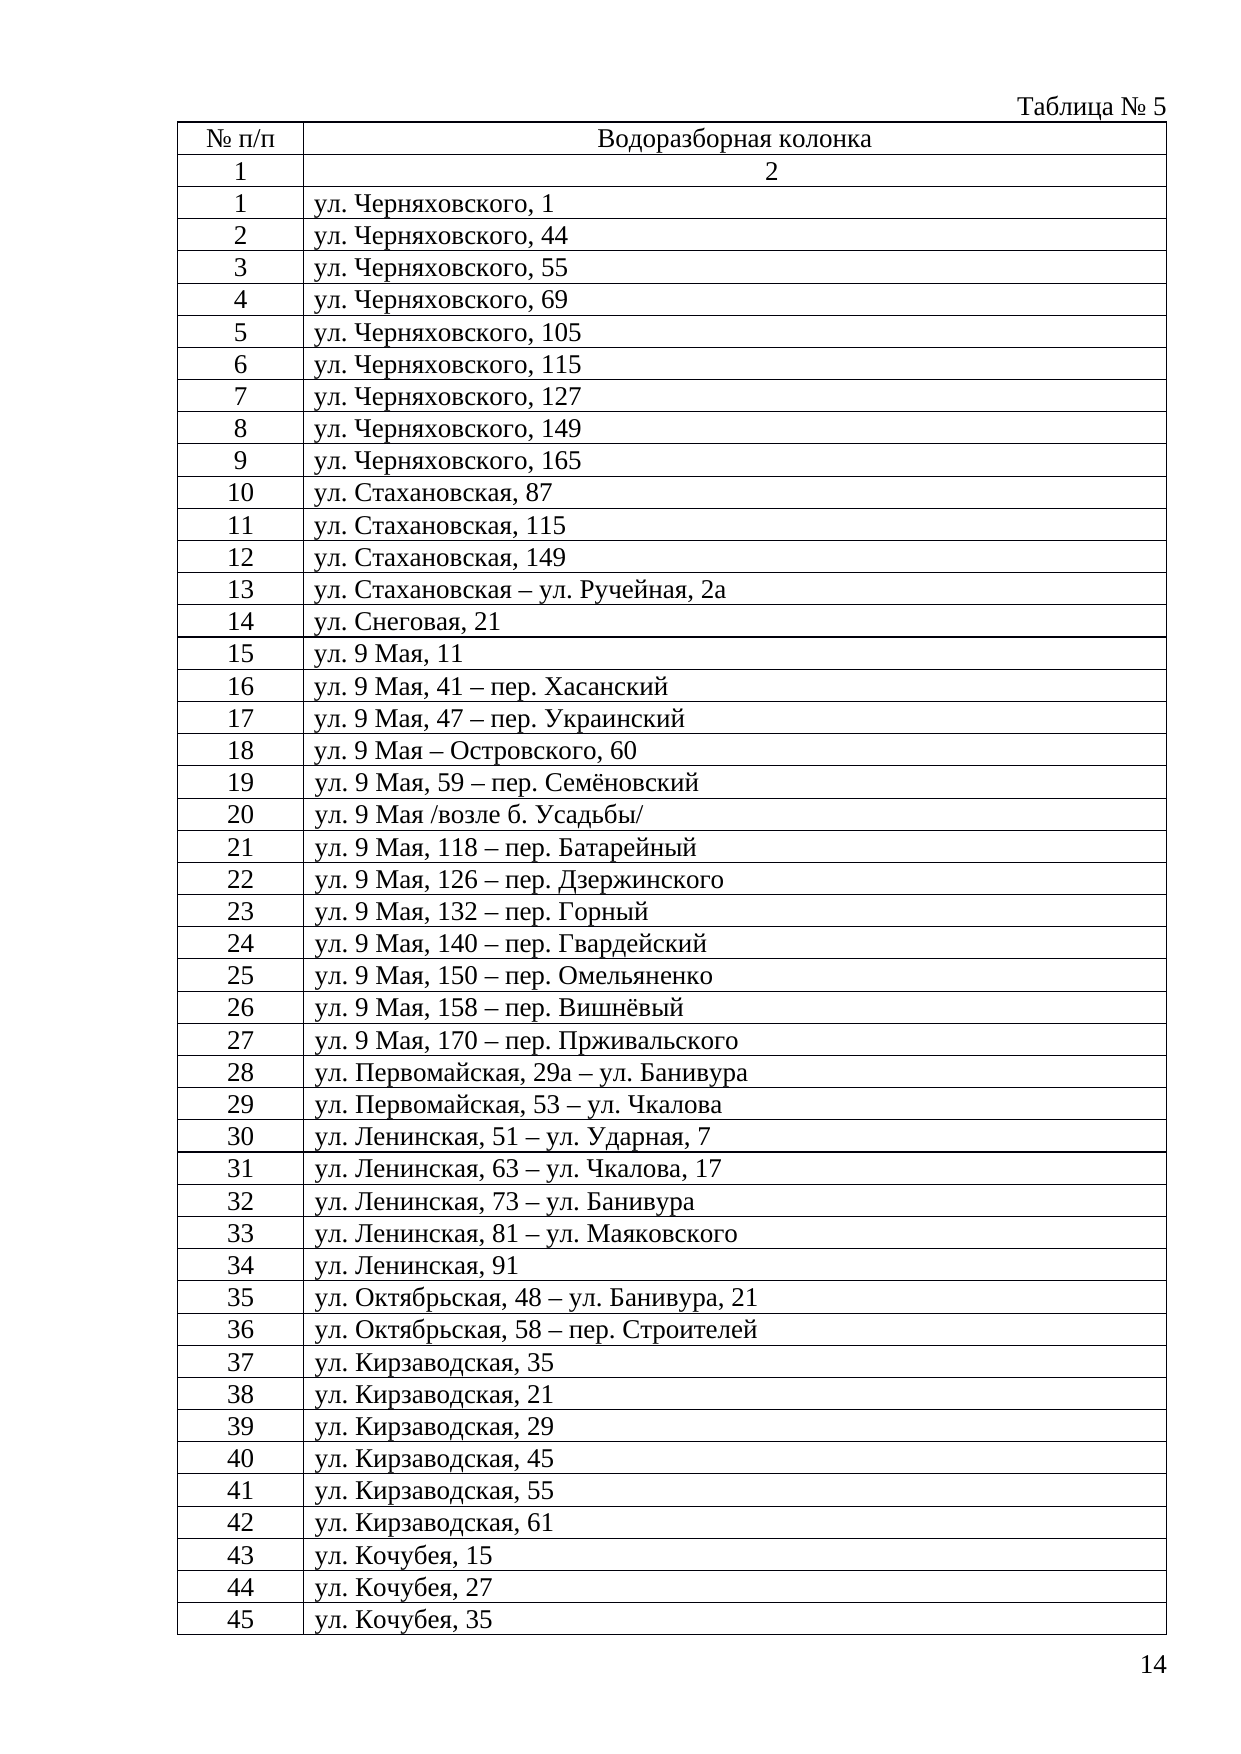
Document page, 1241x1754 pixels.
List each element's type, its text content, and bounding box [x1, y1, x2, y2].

table_cell 5 [178, 316, 303, 347]
table_cell 33 [178, 1217, 303, 1248]
table_cell ул. Кирзаводская, 21 [304, 1378, 1166, 1409]
table_cell ул. Черняховского, 55 [304, 251, 1166, 282]
table_cell ул. 9 Мая, 150 – пер. Омельяненко [304, 959, 1166, 991]
table_cell 40 [178, 1442, 303, 1473]
table_cell ул. 9 Мая, 158 – пер. Вишнёвый [304, 992, 1166, 1023]
table_cell 2 [304, 155, 1166, 186]
table_cell ул. Ленинская, 73 – ул. Банивура [304, 1185, 1166, 1216]
table_cell ул. Черняховского, 44 [304, 219, 1166, 250]
table_cell 39 [178, 1410, 303, 1441]
table_cell ул. Стахановская, 87 [304, 477, 1166, 508]
table_cell 43 [178, 1539, 303, 1570]
table_cell ул. Кирзаводская, 29 [304, 1410, 1166, 1441]
table_header Водоразборная колонка [304, 123, 1166, 154]
table_cell 3 [178, 251, 303, 282]
table_cell 9 [178, 444, 303, 476]
table_cell 15 [178, 638, 303, 669]
table_cell ул. Кочубея, 15 [304, 1539, 1166, 1570]
table_cell 18 [178, 734, 303, 765]
table_cell 20 [178, 799, 303, 829]
table_cell 6 [178, 348, 303, 379]
table_cell ул. Октябрьская, 58 – пер. Строителей [304, 1314, 1166, 1344]
table_cell 12 [178, 541, 303, 572]
table_cell ул. Ленинская, 81 – ул. Маяковского [304, 1217, 1166, 1248]
table_cell 38 [178, 1378, 303, 1409]
table_cell 19 [178, 766, 303, 797]
table_cell 17 [178, 702, 303, 733]
table_cell 13 [178, 573, 303, 604]
table_cell 24 [178, 927, 303, 958]
table_cell 28 [178, 1056, 303, 1087]
table_cell 11 [178, 509, 303, 540]
table_cell 34 [178, 1249, 303, 1280]
table_cell 10 [178, 477, 303, 508]
table_cell ул. Черняховского, 127 [304, 380, 1166, 411]
table_cell 25 [178, 959, 303, 991]
table_cell ул. Кирзаводская, 35 [304, 1346, 1166, 1377]
table_cell ул. 9 Мая, 118 – пер. Батарейный [304, 831, 1166, 862]
table_cell 36 [178, 1314, 303, 1344]
table_cell ул. Кирзаводская, 45 [304, 1442, 1166, 1473]
table_cell ул. Кирзаводская, 61 [304, 1507, 1166, 1538]
table_cell ул. Кочубея, 35 [304, 1603, 1166, 1634]
table_cell ул. 9 Мая, 170 – пер. Прживальского [304, 1024, 1166, 1055]
table_cell 35 [178, 1281, 303, 1312]
table_cell 30 [178, 1120, 303, 1151]
table_cell 42 [178, 1507, 303, 1538]
table_cell 44 [178, 1571, 303, 1602]
table_cell ул. Стахановская, 115 [304, 509, 1166, 540]
table_cell ул. 9 Мая /возле б. Усадьбы/ [304, 799, 1166, 829]
table_cell ул. 9 Мая, 132 – пер. Горный [304, 895, 1166, 926]
table_cell ул. Черняховского, 69 [304, 284, 1166, 314]
table_cell ул. Первомайская, 53 – ул. Чкалова [304, 1088, 1166, 1119]
table_cell 2 [178, 219, 303, 250]
table_cell ул. Черняховского, 1 [304, 187, 1166, 218]
table_cell ул. Стахановская – ул. Ручейная, 2а [304, 573, 1166, 604]
table_cell 4 [178, 284, 303, 314]
table_cell ул. Снеговая, 21 [304, 605, 1166, 636]
table_cell 37 [178, 1346, 303, 1377]
table_cell 1 [178, 155, 303, 186]
table_cell ул. Ленинская, 91 [304, 1249, 1166, 1280]
table_cell ул. Черняховского, 149 [304, 412, 1166, 443]
table_cell 29 [178, 1088, 303, 1119]
table_cell ул. 9 Мая, 11 [304, 638, 1166, 669]
table_cell 26 [178, 992, 303, 1023]
table_cell ул. Черняховского, 105 [304, 316, 1166, 347]
table_cell 16 [178, 670, 303, 701]
table_cell ул. 9 Мая, 140 – пер. Гвардейский [304, 927, 1166, 958]
table_cell ул. Кочубея, 27 [304, 1571, 1166, 1602]
table_cell ул. 9 Мая – Островского, 60 [304, 734, 1166, 765]
table_cell 21 [178, 831, 303, 862]
table_cell ул. 9 Мая, 59 – пер. Семёновский [304, 766, 1166, 797]
table_cell ул. Черняховского, 165 [304, 444, 1166, 476]
text Таблица № 5 [177, 90, 1167, 121]
table_cell ул. 9 Мая, 126 – пер. Дзержинского [304, 863, 1166, 894]
table_cell 7 [178, 380, 303, 411]
table_cell ул. Ленинская, 51 – ул. Ударная, 7 [304, 1120, 1166, 1151]
table_cell ул. Октябрьская, 48 – ул. Банивура, 21 [304, 1281, 1166, 1312]
table_cell 8 [178, 412, 303, 443]
table_cell ул. Первомайская, 29а – ул. Банивура [304, 1056, 1166, 1087]
table_cell ул. Черняховского, 115 [304, 348, 1166, 379]
table_cell 22 [178, 863, 303, 894]
table_cell 27 [178, 1024, 303, 1055]
table_cell 41 [178, 1474, 303, 1506]
table_cell ул. 9 Мая, 41 – пер. Хасанский [304, 670, 1166, 701]
table_cell 45 [178, 1603, 303, 1634]
table_cell 1 [178, 187, 303, 218]
table_cell ул. 9 Мая, 47 – пер. Украинский [304, 702, 1166, 733]
table_cell ул. Ленинская, 63 – ул. Чкалова, 17 [304, 1153, 1166, 1184]
table_cell ул. Кирзаводская, 55 [304, 1474, 1166, 1506]
table_cell ул. Стахановская, 149 [304, 541, 1166, 572]
table_cell 31 [178, 1153, 303, 1184]
table_header № п/п [178, 123, 303, 154]
table_cell 14 [178, 605, 303, 636]
table_cell 23 [178, 895, 303, 926]
table_cell 32 [178, 1185, 303, 1216]
